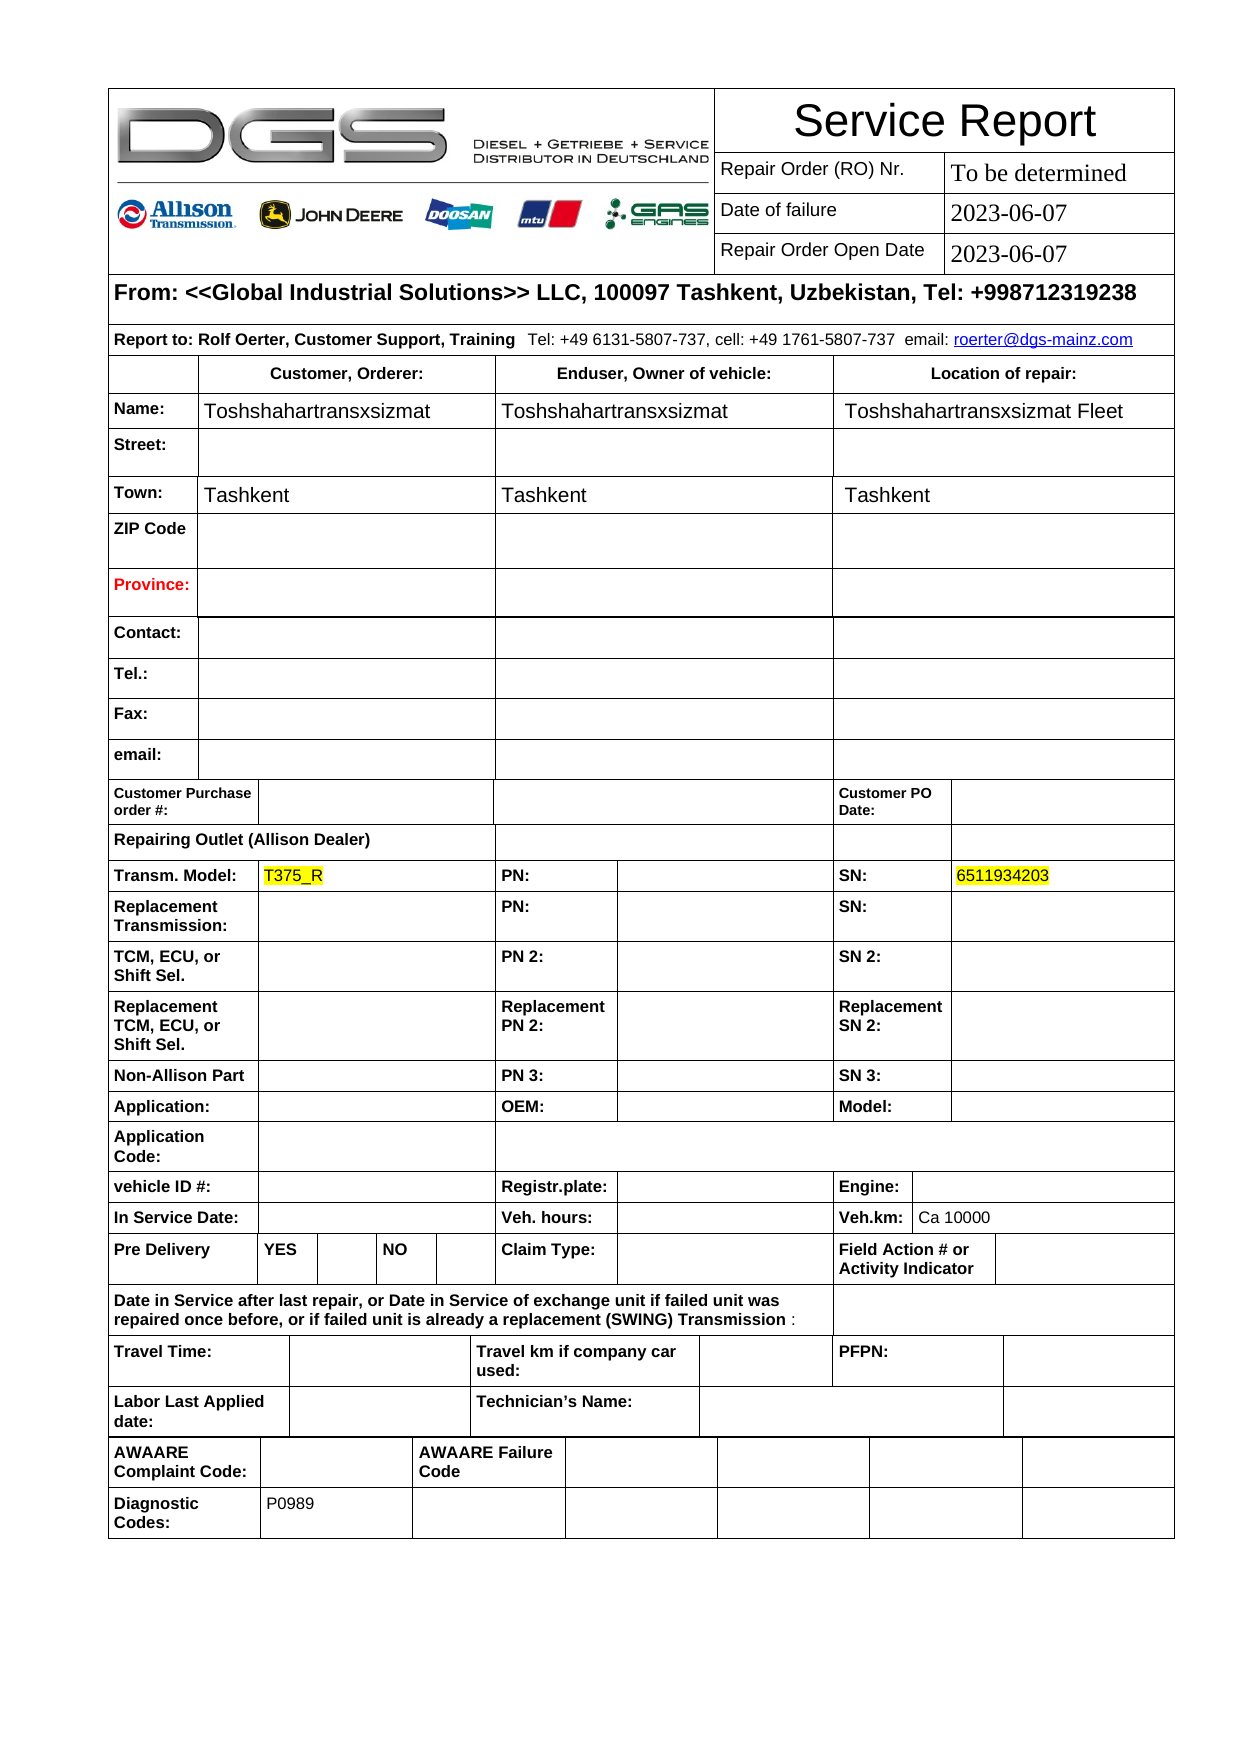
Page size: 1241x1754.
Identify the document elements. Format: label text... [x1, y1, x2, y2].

table_cell Veh.km: [834, 1203, 912, 1233]
table_cell Tel.: [109, 659, 198, 698]
table_cell Model: [834, 1092, 951, 1121]
table_cell Registr.plate: [496, 1172, 617, 1202]
table_cell Transm. Model: [109, 861, 258, 891]
table_cell Engine: [834, 1172, 912, 1202]
table_cell [259, 1122, 495, 1171]
table_cell PN 3: [496, 1061, 617, 1091]
table_cell PN: [496, 892, 617, 941]
table_cell [952, 1092, 1174, 1121]
table_cell [834, 740, 1174, 779]
table_cell [833, 569, 1174, 616]
table_cell [566, 1438, 717, 1487]
table_cell 2023-06-07 [945, 234, 1174, 273]
table_cell [496, 514, 832, 568]
table_cell Toshshahartransxsizmat [496, 394, 833, 428]
table_cell Name: [109, 394, 198, 428]
table_cell [834, 1285, 1174, 1335]
table_cell [199, 618, 495, 658]
table_cell [618, 1234, 833, 1284]
table_cell Tashkent [496, 477, 832, 512]
table_cell NO [377, 1234, 436, 1284]
table_cell 2023-06-07 [945, 194, 1174, 233]
table_cell Travel Time: [109, 1336, 289, 1386]
table_cell [1004, 1336, 1174, 1386]
table_cell PFPN: [833, 1336, 1003, 1386]
table_cell [109, 356, 198, 393]
table_cell Tashkent [833, 477, 1174, 512]
table_cell [1023, 1488, 1174, 1538]
table_cell [834, 618, 1174, 658]
table_cell Enduser, Owner of vehicle: [496, 356, 833, 393]
table_cell Date in Service after last repair, or Date in Service of exchange unit if failed unit was repaired once before, or if failed unit is already a replacement (SWING) Transmission : [109, 1285, 833, 1335]
table_cell [496, 618, 833, 658]
table_cell Replacement TCM, ECU, or Shift Sel. [109, 992, 258, 1060]
table_cell AWAARE Failure Code [413, 1438, 565, 1487]
table_cell Replacement SN 2: [834, 992, 951, 1060]
table_cell [718, 1438, 869, 1487]
table_cell [496, 1122, 1174, 1171]
table_cell [700, 1387, 1003, 1436]
table_cell [718, 1488, 869, 1538]
table_cell Fax: [109, 699, 198, 738]
table_cell [618, 1092, 833, 1121]
table_cell [834, 429, 1174, 476]
table_cell [952, 1061, 1174, 1091]
table_cell ZIP Code [109, 514, 197, 568]
table_cell [259, 1092, 495, 1121]
table_cell [618, 942, 833, 991]
table_cell Customer, Orderer: [199, 356, 495, 393]
table_cell [259, 1203, 495, 1233]
table_header Service Report [715, 89, 1174, 152]
table_cell [496, 825, 833, 860]
table_cell Veh. hours: [496, 1203, 617, 1233]
table_cell [290, 1387, 470, 1436]
table_cell PN: [496, 861, 617, 891]
table_cell Customer PO Date: [834, 780, 951, 824]
table_cell [259, 1172, 495, 1202]
table_cell TCM, ECU, or Shift Sel. [109, 942, 258, 991]
table_cell T375_R [259, 861, 495, 891]
table_cell Ca 10000 [913, 1203, 1174, 1233]
table_cell Town: [109, 477, 197, 512]
table_cell [618, 861, 833, 891]
table_cell [870, 1438, 1022, 1487]
table_cell [618, 892, 833, 941]
table_cell [259, 992, 495, 1060]
table_cell [198, 514, 495, 568]
table_cell [290, 1336, 470, 1386]
table_cell Application Code: [109, 1122, 258, 1171]
table_cell [198, 569, 495, 616]
table_cell [496, 699, 833, 738]
table_cell vehicle ID #: [109, 1172, 258, 1202]
table_cell Replacement PN 2: [496, 992, 617, 1060]
table_cell [913, 1172, 1174, 1202]
table_cell [952, 942, 1174, 991]
table_cell [618, 992, 833, 1060]
table_cell Field Action # or Activity Indicator [834, 1234, 995, 1284]
table_cell [259, 942, 495, 991]
table_cell [318, 1234, 376, 1284]
table_cell Tashkent [198, 477, 495, 512]
table_cell Travel km if company car used: [471, 1336, 699, 1386]
table_cell [496, 569, 832, 616]
table_header [109, 89, 714, 273]
table_cell Replacement Transmission: [109, 892, 258, 941]
table_cell Street: [109, 429, 198, 476]
table_cell Claim Type: [496, 1234, 617, 1284]
table_cell [259, 1061, 495, 1091]
table_cell [413, 1488, 565, 1538]
table_cell [1004, 1387, 1174, 1436]
table_cell [834, 699, 1174, 738]
table_cell Application: [109, 1092, 258, 1121]
table_cell Pre Delivery [109, 1234, 257, 1284]
table_cell Report to: Rolf Oerter, Customer Support, Training Tel: +49 6131-5807-737, cell: +49 1761-5807-737 email: roerter@dgs-mainz.com [109, 325, 1174, 355]
table_cell Date of failure [715, 194, 944, 233]
table_cell Province: [109, 569, 197, 616]
table_cell Non-Allison Part [109, 1061, 258, 1091]
table_cell [618, 1172, 833, 1202]
table_cell [199, 699, 495, 738]
table_cell YES [258, 1234, 317, 1284]
table_cell To be determined [945, 153, 1174, 193]
picture [117, 108, 709, 230]
table_cell [834, 659, 1174, 698]
table_cell [618, 1061, 833, 1091]
table_cell From: <<Global Industrial Solutions>> LLC, 100097 Tashkent, Uzbekistan, Tel: +998712319238 [109, 275, 1174, 324]
table_cell Toshshahartransxsizmat Fleet [834, 394, 1174, 428]
table_cell [261, 1438, 412, 1487]
table_cell Repairing Outlet (Allison Dealer) [109, 825, 495, 860]
table_cell Repair Order (RO) Nr. [715, 153, 944, 193]
table_cell [833, 514, 1174, 568]
table_cell Labor Last Applied date: [109, 1387, 289, 1436]
table_cell [952, 892, 1174, 941]
table_cell email: [109, 740, 198, 779]
table_cell Technician’s Name: [471, 1387, 699, 1436]
table_cell AWAARE Complaint Code: [109, 1438, 260, 1487]
table_cell SN: [834, 861, 951, 891]
table_cell [834, 825, 951, 860]
table_cell 6511934203 [952, 861, 1174, 891]
table_cell [1023, 1438, 1174, 1487]
table_cell [996, 1234, 1174, 1284]
table_cell [199, 659, 495, 698]
table_cell [494, 780, 833, 824]
table_cell [952, 780, 1174, 824]
table_cell [566, 1488, 717, 1538]
table_cell In Service Date: [109, 1203, 258, 1233]
table_cell Repair Order Open Date [715, 234, 944, 273]
table_cell Location of repair: [834, 356, 1174, 393]
table_cell [496, 740, 833, 779]
table_cell OEM: [496, 1092, 617, 1121]
table_cell PN 2: [496, 942, 617, 991]
table_cell Diagnostic Codes: [109, 1488, 260, 1538]
table_cell [199, 429, 495, 476]
table_cell [259, 892, 495, 941]
table_cell SN: [834, 892, 951, 941]
table_cell [437, 1234, 495, 1284]
table_cell [618, 1203, 833, 1233]
table_cell [700, 1336, 832, 1386]
table_cell Toshshahartransxsizmat [199, 394, 495, 428]
table_cell [870, 1488, 1022, 1538]
table_cell SN 2: [834, 942, 951, 991]
table_cell [259, 780, 493, 824]
table_cell [496, 429, 833, 476]
table_cell SN 3: [834, 1061, 951, 1091]
table_cell [496, 659, 833, 698]
table_cell [952, 992, 1174, 1060]
table_cell [199, 740, 495, 779]
table_cell P0989 [261, 1488, 412, 1538]
table_cell Contact: [109, 617, 198, 658]
table_cell Customer Purchase order #: [109, 780, 258, 824]
table_cell [952, 825, 1174, 860]
